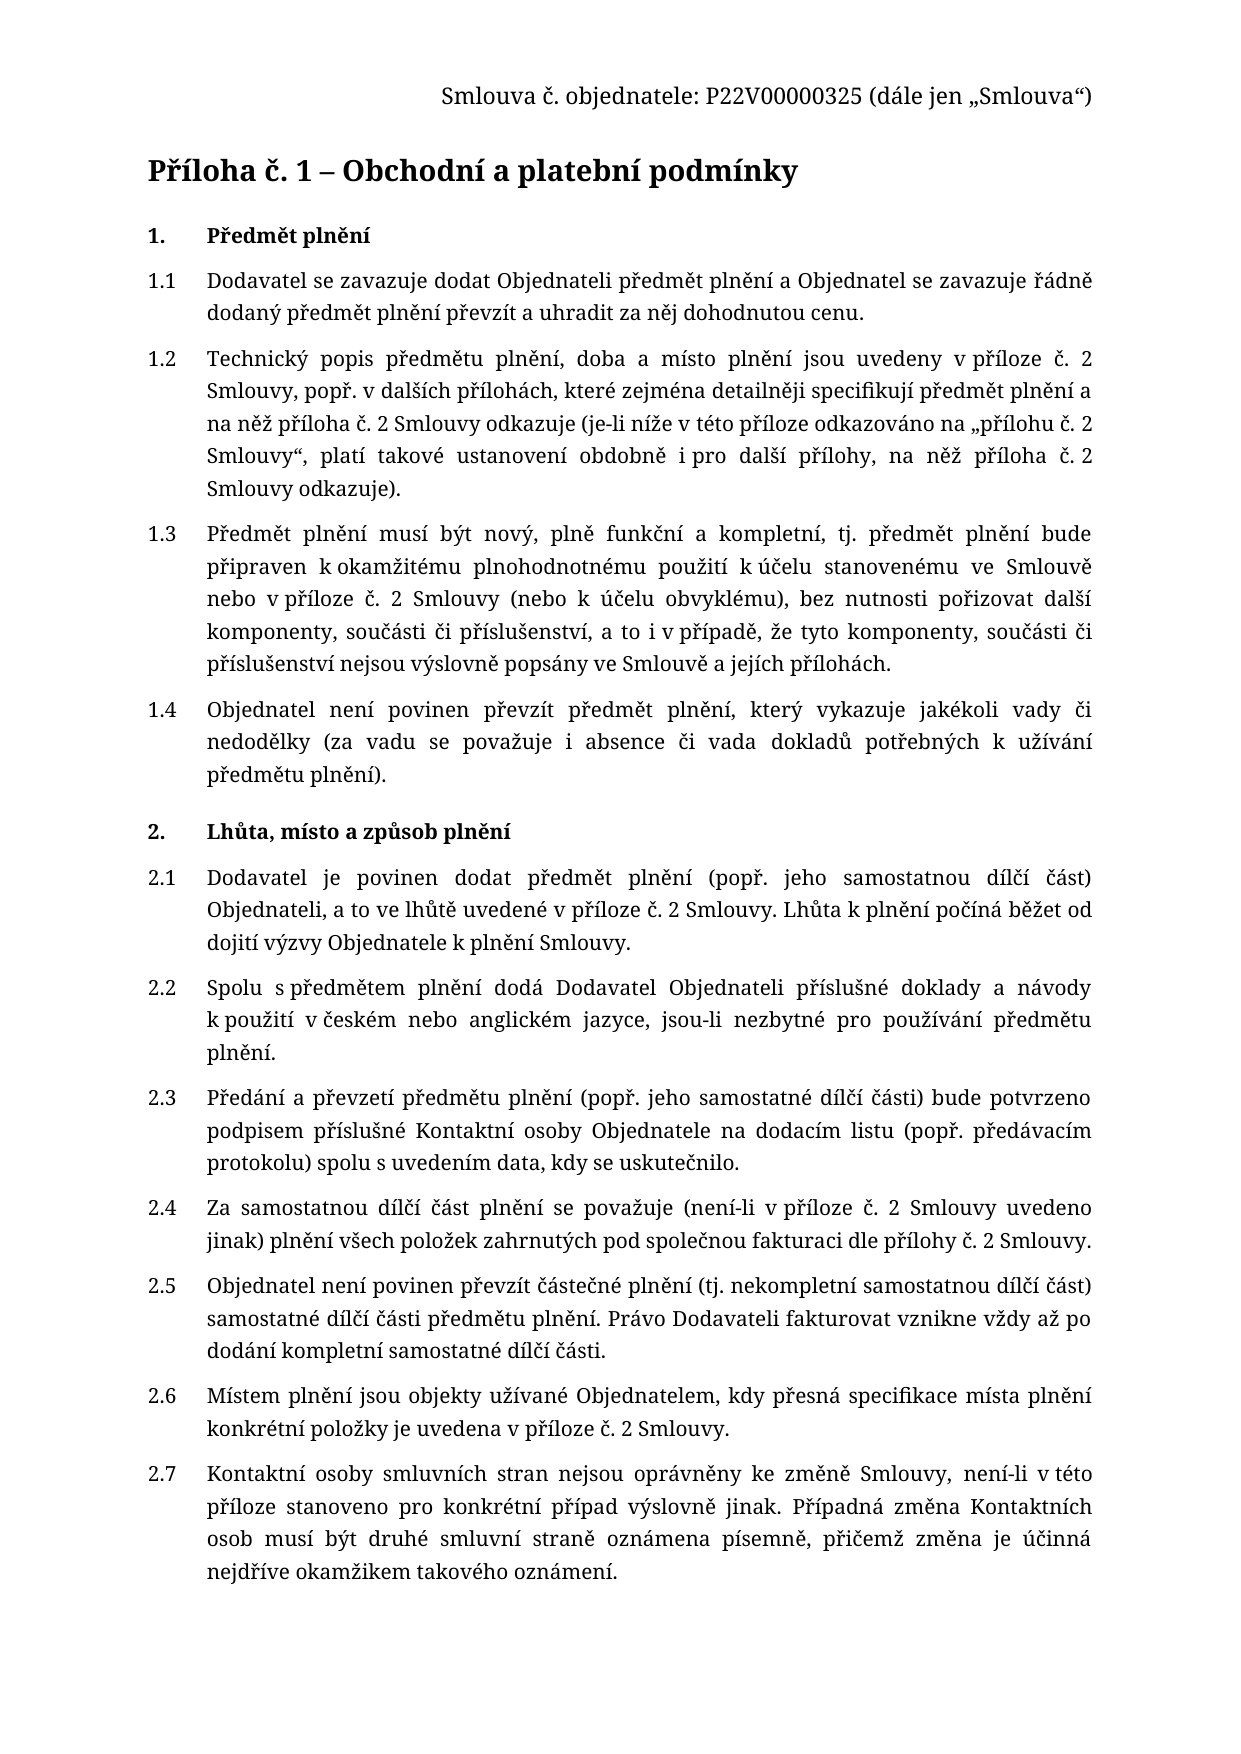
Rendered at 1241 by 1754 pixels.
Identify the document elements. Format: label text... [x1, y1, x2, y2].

list Předmět plnění musí být nový, plně funkční a kompletní, tj. předmět plnění bude připraven k okamžitému plnohodnotnému použití k účelu stanovenému ve Smlouvě nebo v příloze č. 2 Smlouvy (nebo k účelu obvyklému), bez nutnosti pořizovat další komponenty, součásti či příslušenství, a to i v případě, že tyto komponenty, součásti či příslušenství nejsou výslovně popsány ve Smlouvě a jejích přílohách. [148, 519, 1093, 678]
list Objednatel není povinen převzít částečné plnění (tj. nekompletní samostatnou dílčí část) samostatné dílčí části předmětu plnění. Právo Dodavateli fakturovat vznikne vždy až po dodání kompletní samostatné dílčí části. [148, 1271, 1093, 1365]
list Technický popis předmětu plnění, doba a místo plnění jsou uvedeny v příloze č. 2 Smlouvy, popř. v dalších přílohách, které zejména detailněji specifikují předmět plnění a na něž příloha č. 2 Smlouvy odkazuje (je-li níže v této příloze odkazováno na „přílohu č. 2 Smlouvy“, platí takové ustanovení obdobně i pro další přílohy, na něž příloha č. 2 Smlouvy odkazuje). [148, 344, 1093, 502]
list Lhůta, místo a způsob plnění [148, 817, 1093, 846]
text Příloha č. 1 – Obchodní a platební podmínky [148, 150, 1093, 190]
list Předání a převzetí předmětu plnění (popř. jeho samostatné dílčí části) bude potvrzeno podpisem příslušné Kontaktní osoby Objednatele na dodacím listu (popř. předávacím protokolu) spolu s uvedením data, kdy se uskutečnilo. [148, 1083, 1093, 1177]
list Předmět plnění [148, 221, 1093, 249]
list Dodavatel je povinen dodat předmět plnění (popř. jeho samostatnou dílčí část) Objednateli, a to ve lhůtě uvedené v příloze č. 2 Smlouvy. Lhůta k plnění počíná běžet od dojití výzvy Objednatele k plnění Smlouvy. [148, 863, 1093, 956]
list Místem plnění jsou objekty užívané Objednatelem, kdy přesná specifikace místa plnění konkrétní položky je uvedena v příloze č. 2 Smlouvy. [148, 1382, 1093, 1443]
list Dodavatel se zavazuje dodat Objednateli předmět plnění a Objednatel se zavazuje řádně dodaný předmět plnění převzít a uhradit za něj dohodnutou cenu. [148, 266, 1093, 327]
list Za samostatnou dílčí část plnění se považuje (není-li v příloze č. 2 Smlouvy uvedeno jinak) plnění všech položek zahrnutých pod společnou fakturaci dle přílohy č. 2 Smlouvy. [148, 1193, 1093, 1254]
list Kontaktní osoby smluvních stran nejsou oprávněny ke změně Smlouvy, není-li v této příloze stanoveno pro konkrétní případ výslovně jinak. Případná změna Kontaktních osob musí být druhé smluvní straně oznámena písemně, přičemž změna je účinná nejdříve okamžikem takového oznámení. [148, 1459, 1093, 1586]
list Spolu s předmětem plnění dodá Dodavatel Objednateli příslušné doklady a návody k použití v českém nebo anglickém jazyce, jsou-li nezbytné pro používání předmětu plnění. [148, 973, 1093, 1067]
list Objednatel není povinen převzít předmět plnění, který vykazuje jakékoli vady či nedodělky (za vadu se považuje i absence či vada dokladů potřebných k užívání předmětu plnění). [148, 695, 1093, 788]
